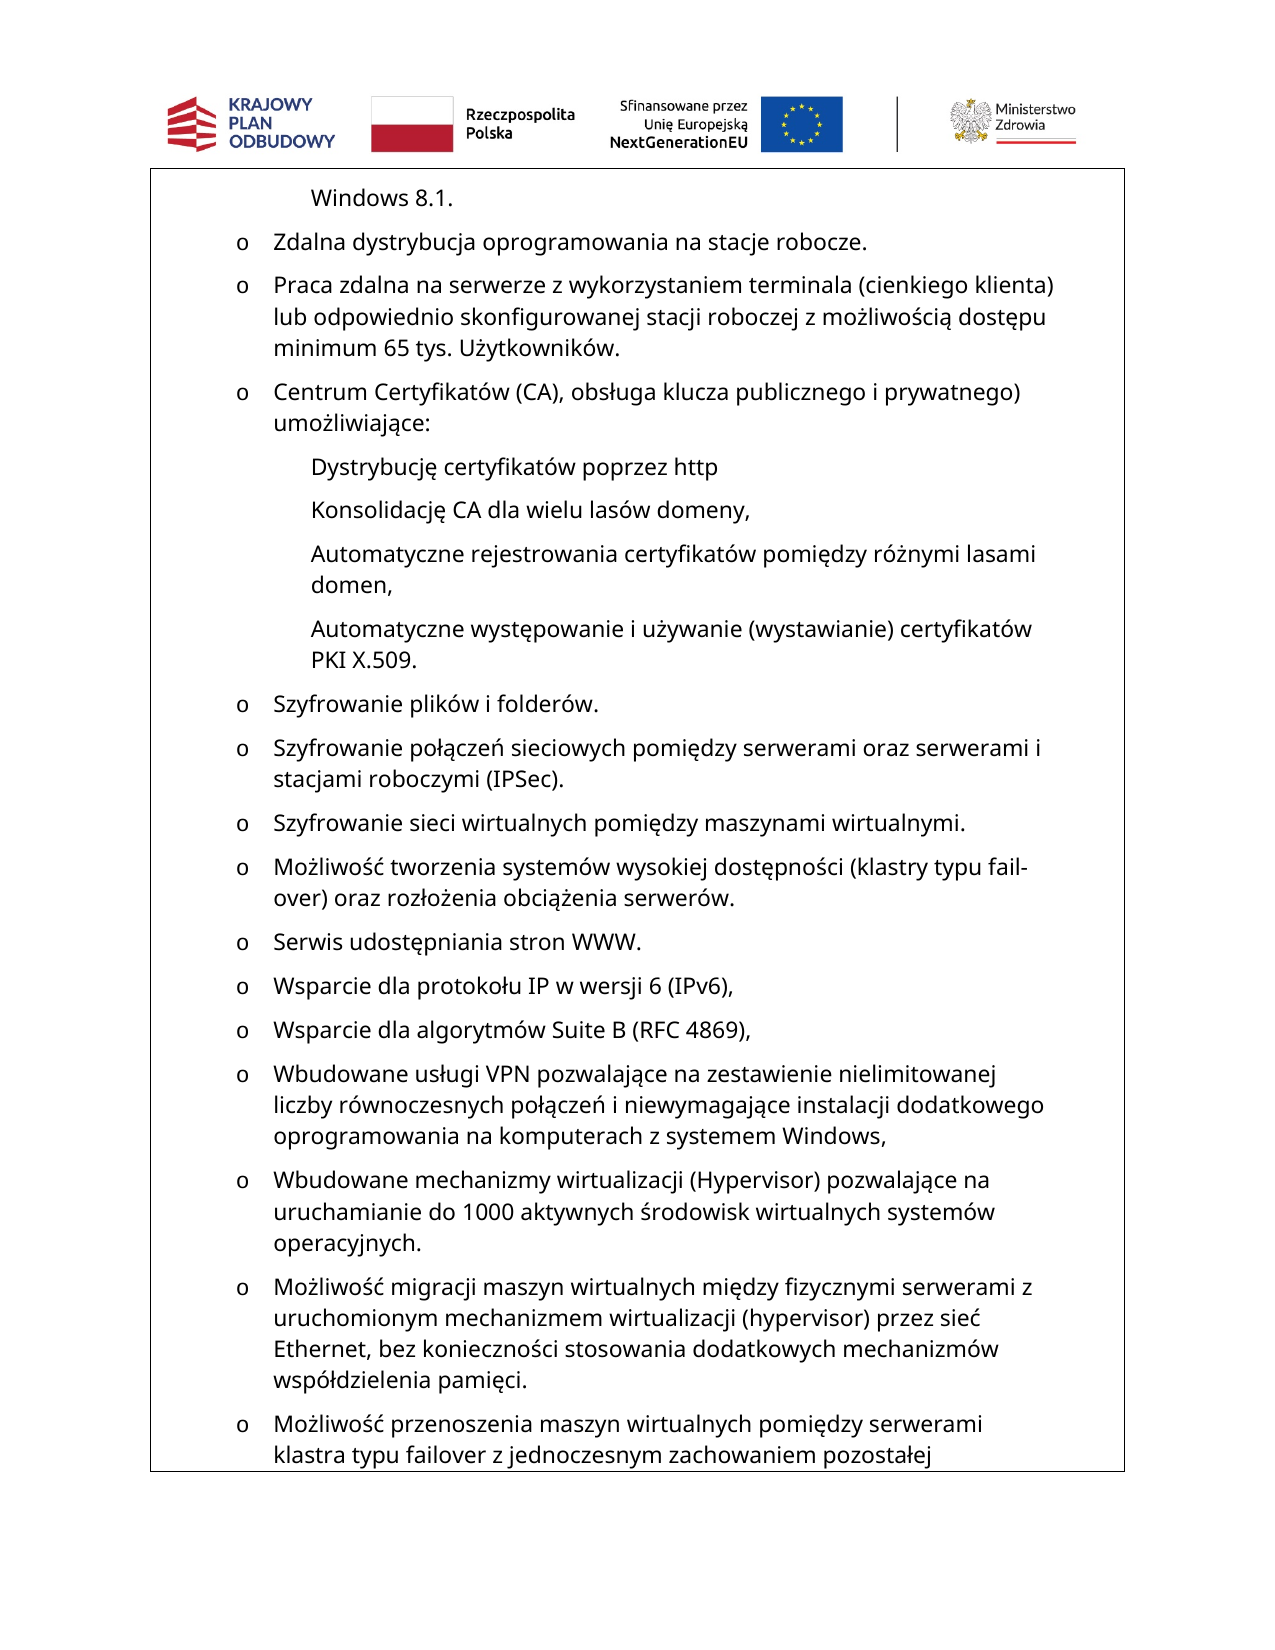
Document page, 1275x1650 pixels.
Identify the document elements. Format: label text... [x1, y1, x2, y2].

picture [150, 73, 1095, 168]
